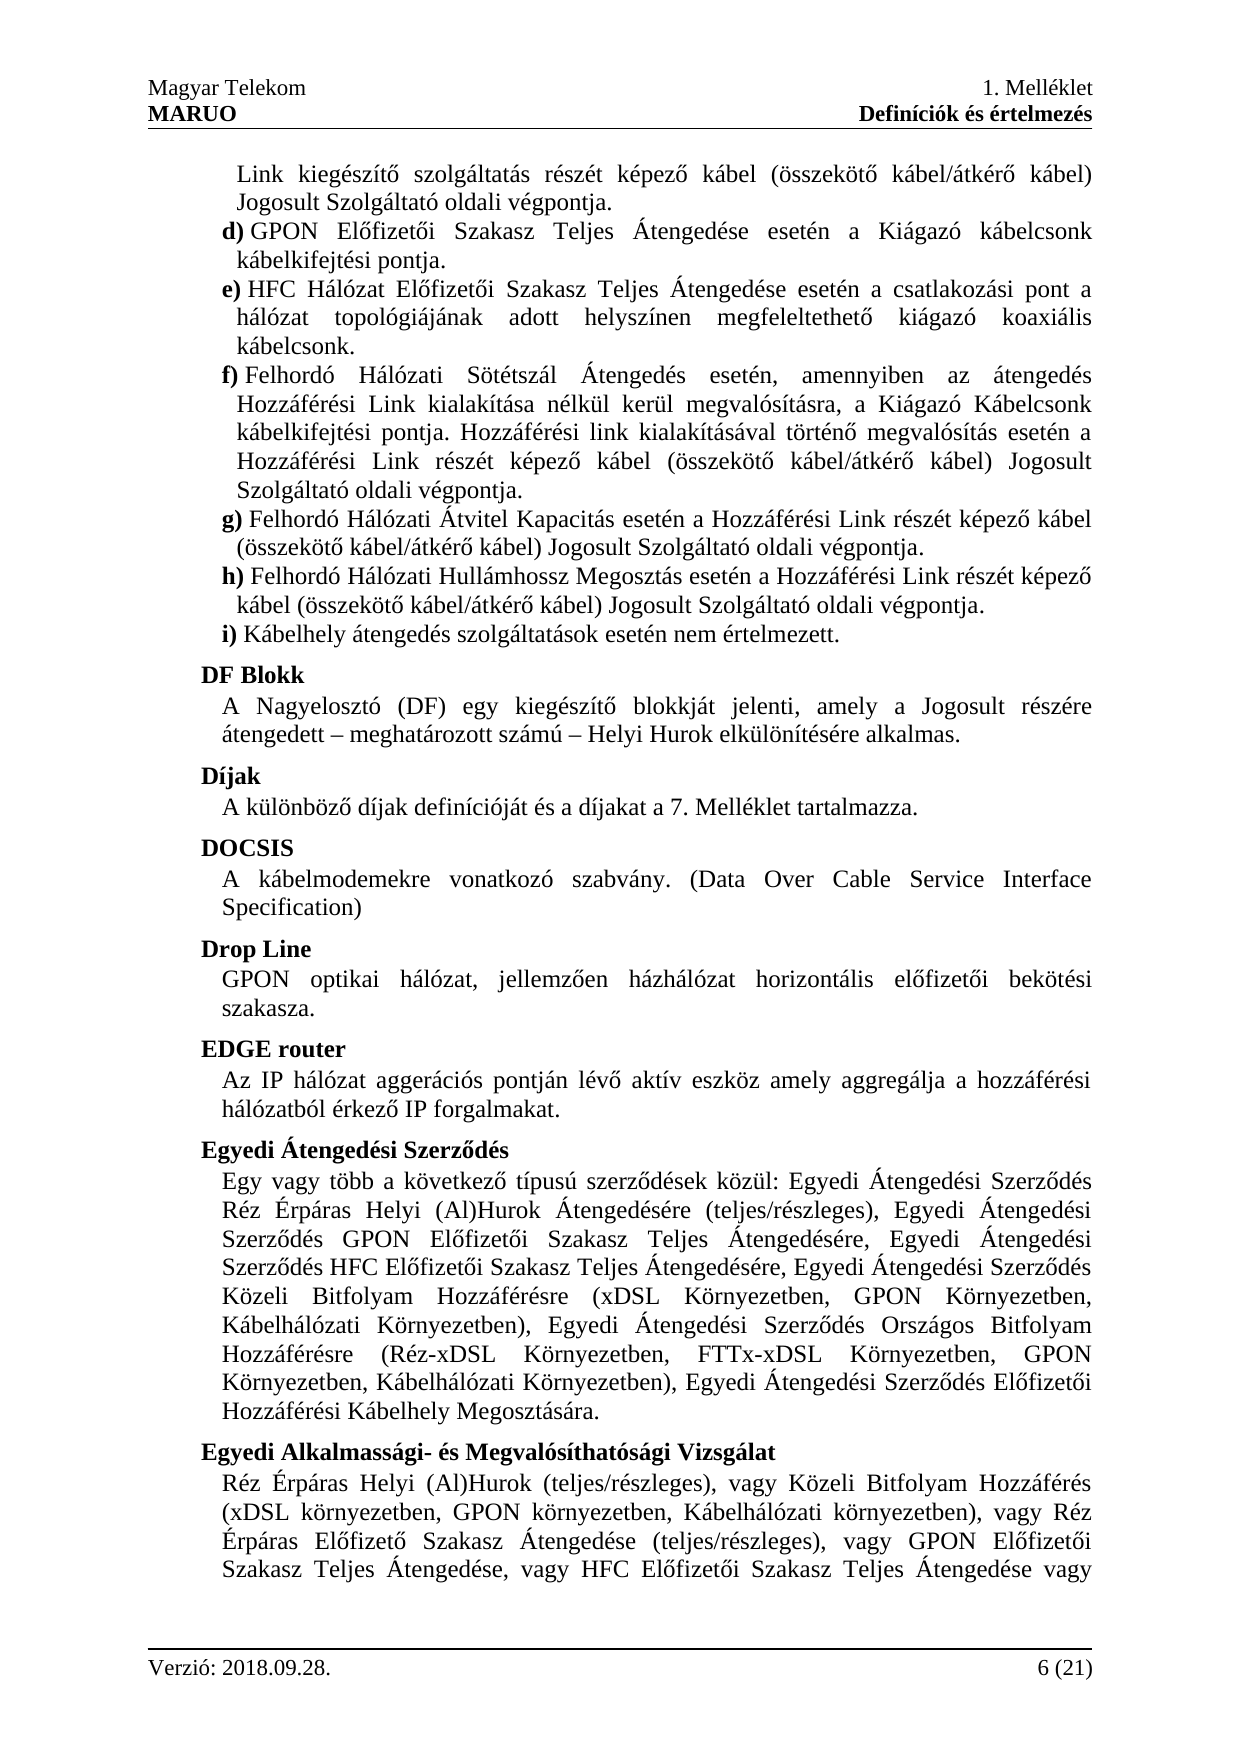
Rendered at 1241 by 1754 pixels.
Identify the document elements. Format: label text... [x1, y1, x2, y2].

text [222, 159, 1092, 216]
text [222, 1468, 1092, 1583]
subtitle Egyedi Átengedési Szerződés [201, 1135, 1092, 1164]
subtitle Egyedi Alkalmassági- és Megvalósíthatósági Vizsgálat [201, 1437, 1092, 1466]
text A különböző díjak definícióját és a díjakat a 7. Melléklet tartalmazza. [222, 792, 1092, 820]
subtitle EDGE router [201, 1034, 1092, 1063]
text h) Felhordó Hálózati Hullámhossz Megosztás esetén a Hozzáférési Link részét képező kábel (összekötő kábel/átkérő kábel) Jogosult Szolgáltató oldali végpontja. [222, 561, 1092, 619]
text GPON optikai hálózat, jellemzően házhálózat horizontális előfizetői bekötési szakasza. [222, 964, 1092, 1022]
text Az IP hálózat aggerációs pontján lévő aktív eszköz amely aggregálja a hozzáférési hálózatból érkező IP forgalmakat. [222, 1065, 1092, 1123]
subtitle DOCSIS [201, 833, 1092, 862]
text d) GPON Előfizetői Szakasz Teljes Átengedése esetén a Kiágazó kábelcsonk kábelkifejtési pontja. [222, 216, 1092, 274]
text i) Kábelhely átengedés szolgáltatások esetén nem értelmezett. [222, 619, 1092, 647]
subtitle Díjak [201, 761, 1092, 789]
subtitle DF Blokk [201, 660, 1092, 689]
text A kábelmodemekre vonatkozó szabvány. (Data Over Cable Service Interface Specification) [222, 864, 1092, 921]
subtitle Drop Line [201, 934, 1092, 962]
text e) HFC Hálózat Előfizetői Szakasz Teljes Átengedése esetén a csatlakozási pont a hálózat topológiájának adott helyszínen megfeleltethető kiágazó koaxiális kábelcsonk. [222, 274, 1092, 360]
text Egy vagy több a következő típusú szerződések közül: Egyedi Átengedési Szerződés Réz Érpáras Helyi (Al)Hurok Átengedésére (teljes/részleges), Egyedi Átengedési Szerződés GPON Előfizetői Szakasz Teljes Átengedésére, Egyedi Átengedési Szerződés HFC Előfizetői Szakasz Teljes Átengedésére, Egyedi Átengedési Szerződés Közeli Bitfolyam Hozzáférésre (xDSL Környezetben, GPON Környezetben, Kábelhálózati Környezetben), Egyedi Átengedési Szerződés Országos Bitfolyam Hozzáférésre (Réz-xDSL Környezetben, FTTx-xDSL Környezetben, GPON Környezetben, Kábelhálózati Környezetben), Egyedi Átengedési Szerződés Előfizetői Hozzáférési Kábelhely Megosztására. [222, 1166, 1092, 1425]
text f) Felhordó Hálózati Sötétszál Átengedés esetén, amennyiben az átengedés Hozzáférési Link kialakítása nélkül kerül megvalósításra, a Kiágazó Kábelcsonk kábelkifejtési pontja. Hozzáférési link kialakításával történő megvalósítás esetén a Hozzáférési Link részét képező kábel (összekötő kábel/átkérő kábel) Jogosult Szolgáltató oldali végpontja. [222, 360, 1092, 504]
text A Nagyelosztó (DF) egy kiegészítő blokkját jelenti, amely a Jogosult részére átengedett – meghatározott számú – Helyi Hurok elkülönítésére alkalmas. [222, 691, 1092, 748]
text g) Felhordó Hálózati Átvitel Kapacitás esetén a Hozzáférési Link részét képező kábel (összekötő kábel/átkérő kábel) Jogosult Szolgáltató oldali végpontja. [222, 504, 1092, 561]
